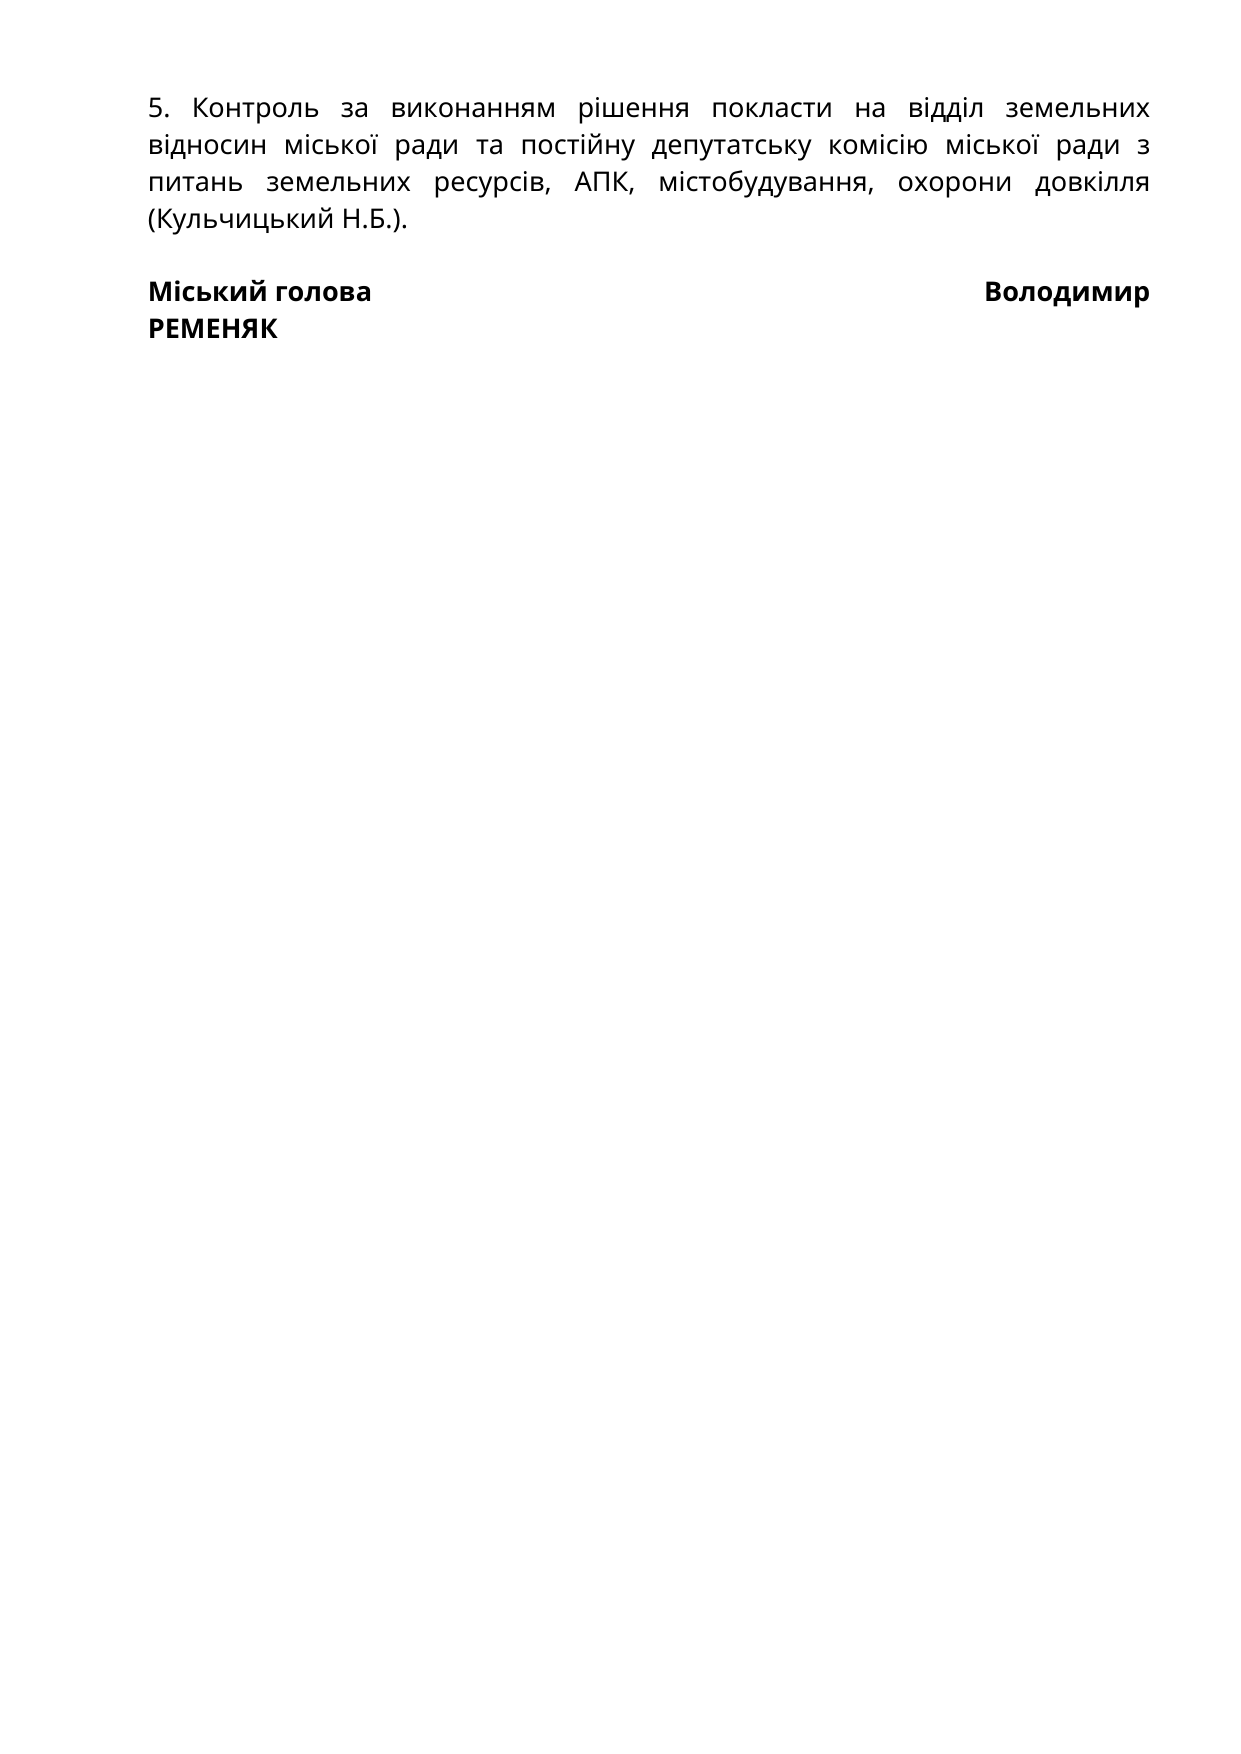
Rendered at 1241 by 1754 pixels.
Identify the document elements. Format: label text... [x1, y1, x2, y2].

text Міський голова Володимир РЕМЕНЯК [148, 273, 1152, 347]
text 5. Контроль за виконанням рішення покласти на відділ земельних відносин міської ради та постійну депутатську комісію міської ради з питань земельних ресурсів, АПК, містобудування, охорони довкілля (Кульчицький Н.Б.). [148, 88, 1152, 236]
